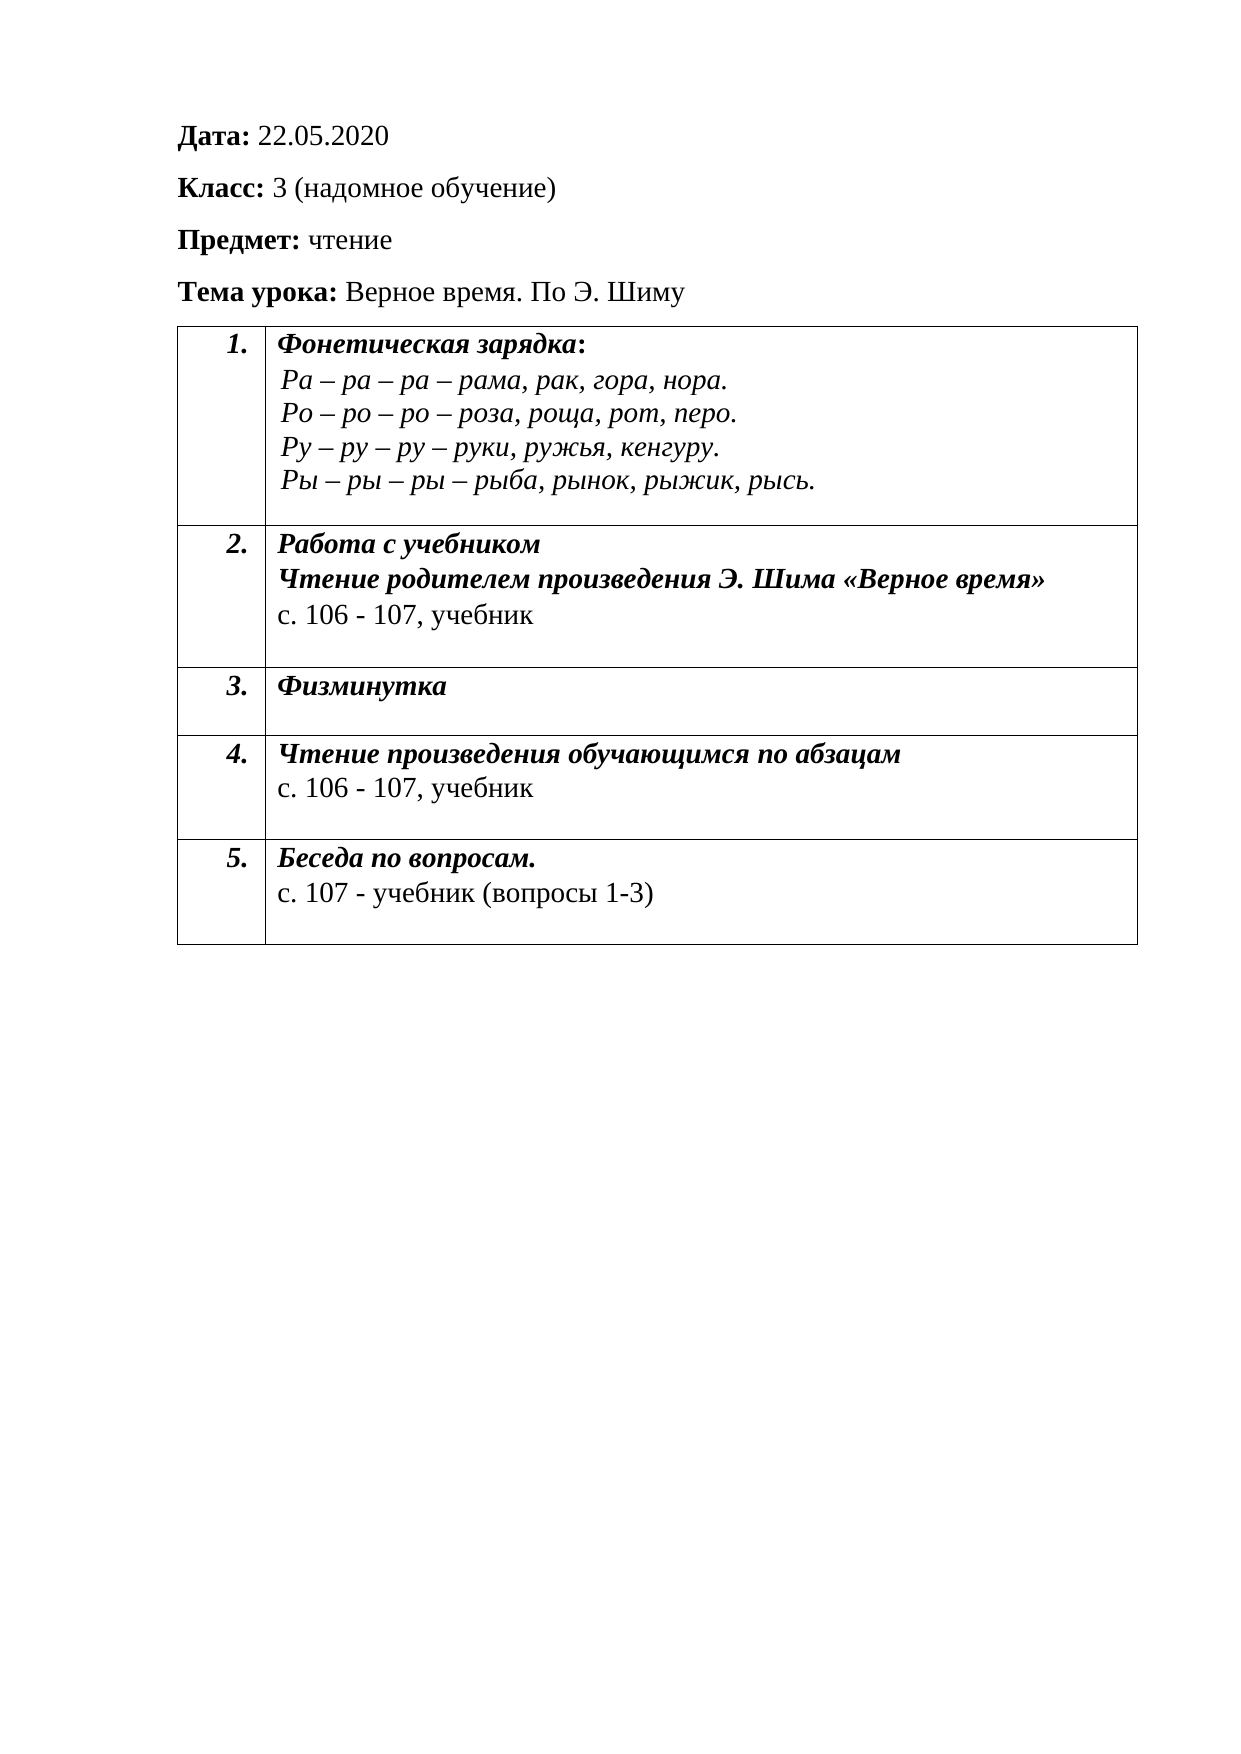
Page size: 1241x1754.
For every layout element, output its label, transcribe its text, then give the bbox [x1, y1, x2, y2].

table_cell Чтение произведения обучающимся по абзацам с. 106 - 107, учебник [266, 736, 1137, 839]
text Дата: 22.05.2020 [177, 118, 1152, 152]
table_header [178, 327, 265, 525]
table_cell Физминутка [266, 668, 1137, 735]
table_cell [178, 736, 265, 839]
table_cell Работа с учебником Чтение родителем произведения Э. Шима «Верное время» с. 106 - 107, учебник [266, 526, 1137, 667]
text Тема урока: Верное время. По Э. Шиму [177, 274, 1152, 307]
text Предмет: чтение [177, 222, 1152, 255]
text Класс: 3 (надомное обучение) [177, 170, 1152, 203]
table_cell Беседа по вопросам. с. 107 - учебник (вопросы 1-3) [266, 840, 1137, 944]
table_cell [178, 526, 265, 667]
table_cell [178, 840, 265, 944]
table_cell [178, 668, 265, 735]
table_header Фонетическая зарядка: Ра – ра – ра – рама, рак, гора, нора. Ро – ро – ро – роза, роща, рот, перо. Ру – ру – ру – руки, ружья, кенгуру. Ры – ры – ры – рыба, рынок, рыжик, рысь. [266, 327, 1137, 525]
